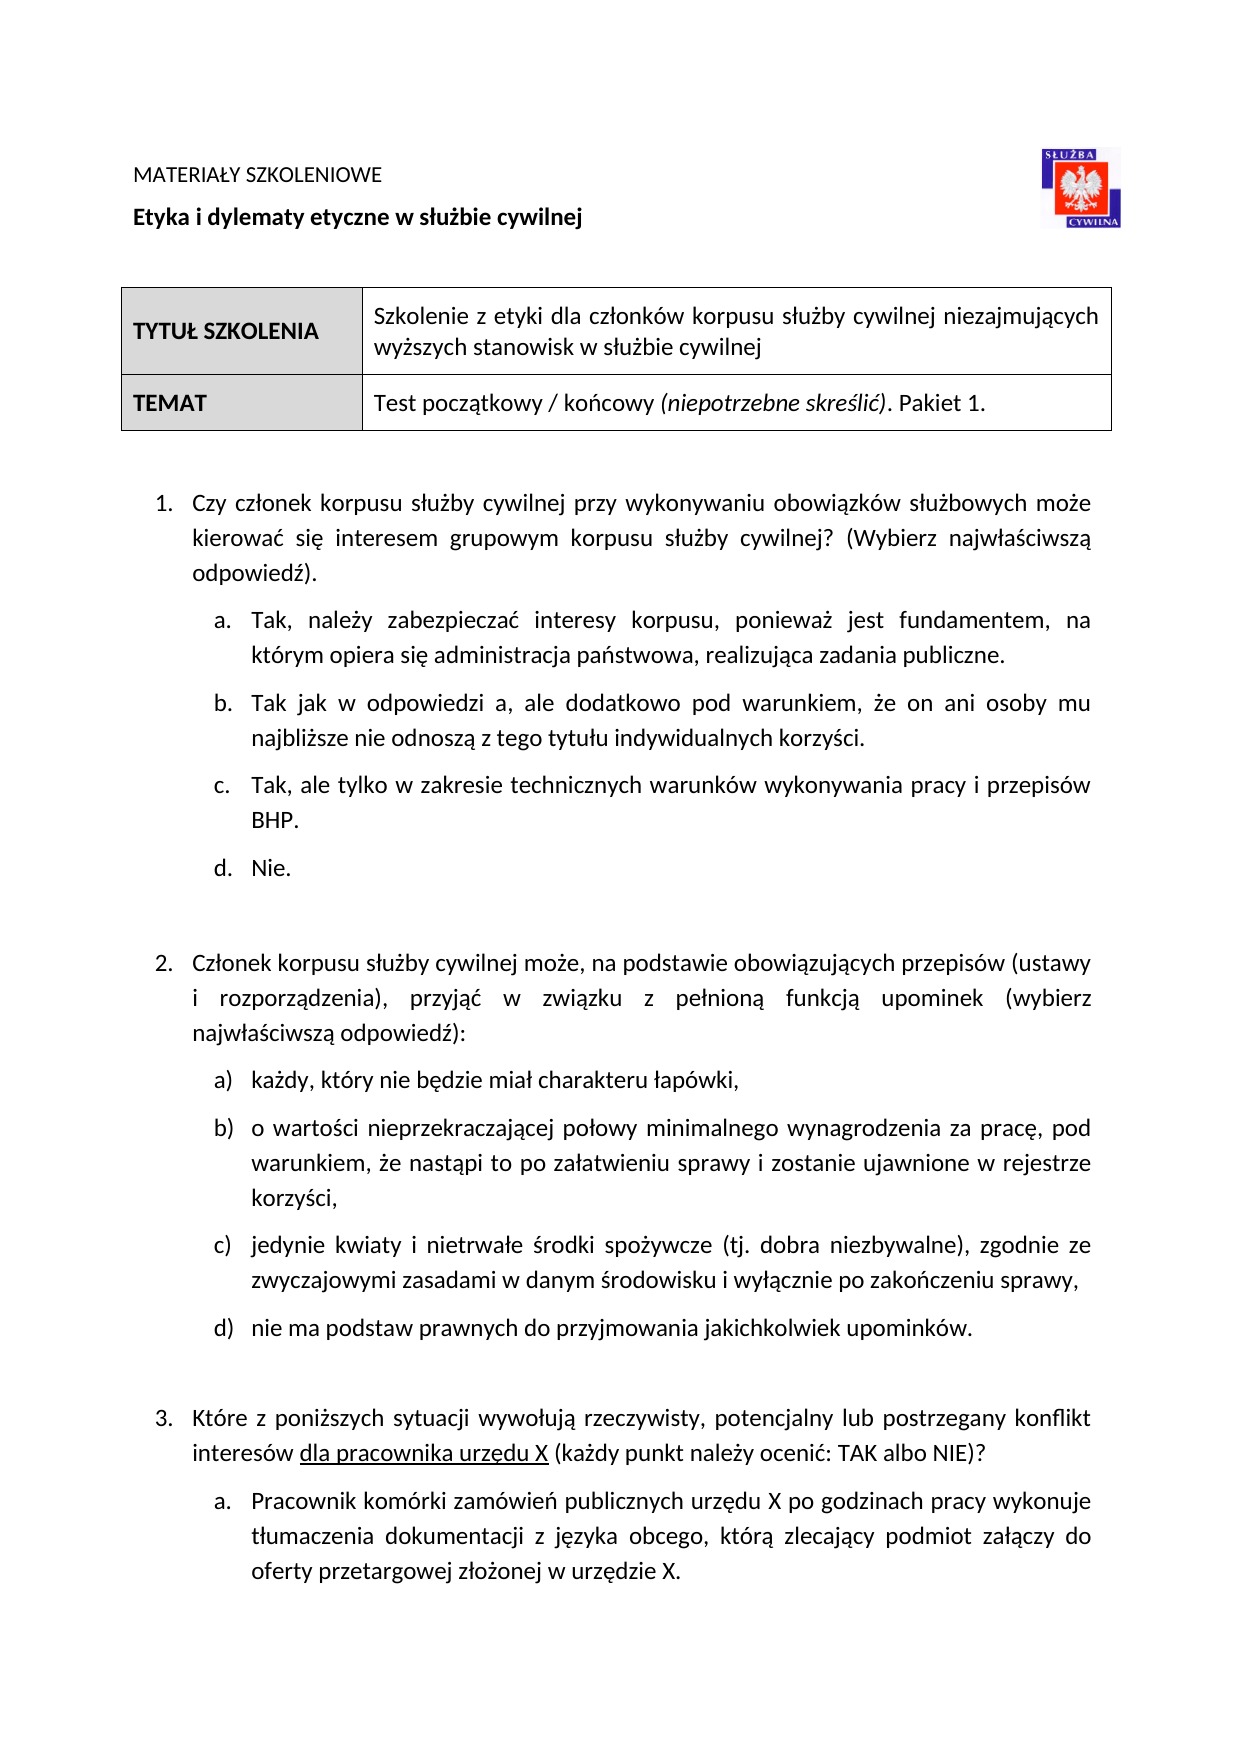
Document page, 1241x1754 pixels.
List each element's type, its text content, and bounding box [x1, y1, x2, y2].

table_cell TEMAT [122, 375, 362, 430]
table_cell Test początkowy / końcowy (niepotrzebne skreślić). Pakiet 1. [363, 375, 1111, 430]
list Nie. [213, 852, 1093, 882]
list Tak, ale tylko w zakresie technicznych warunków wykonywania pracy i przepisów BHP. [213, 769, 1093, 835]
list Pracownik komórki zamówień publicznych urzędu X po godzinach pracy wykonuje tłumaczenia dokumentacji z języka obcego, którą zlecający podmiot załączy do oferty przetargowej złożonej w urzędzie X. [213, 1485, 1093, 1585]
table_header TYTUŁ SZKOLENIA [122, 288, 362, 374]
list Członek korpusu służby cywilnej może, na podstawie obowiązujących przepisów (ustawy i rozporządzenia), przyjąć w związku z pełnioną funkcją upominek (wybierz najwłaściwszą odpowiedź): [154, 947, 1093, 1047]
list Które z poniższych sytuacji wywołują rzeczywisty, potencjalny lub postrzegany konflikt interesów dla pracownika urzędu X (każdy punkt należy ocenić: TAK albo NIE)? [154, 1402, 1093, 1468]
list każdy, który nie będzie miał charakteru łapówki, [213, 1064, 1093, 1095]
text Etyka i dylematy etyczne w służbie cywilnej [133, 201, 1093, 231]
list Tak jak w odpowiedzi a, ale dodatkowo pod warunkiem, że on ani osoby mu najbliższe nie odnoszą z tego tytułu indywidualnych korzyści. [213, 687, 1093, 752]
picture [1040, 147, 1122, 229]
list jedynie kwiaty i nietrwałe środki spożywcze (tj. dobra niezbywalne), zgodnie ze zwyczajowymi zasadami w danym środowisku i wyłącznie po zakończeniu sprawy, [213, 1229, 1093, 1295]
text MATERIAŁY SZKOLENIOWE [133, 160, 1040, 188]
list o wartości nieprzekraczającej połowy minimalnego wynagrodzenia za pracę, pod warunkiem, że nastąpi to po załatwieniu sprawy i zostanie ujawnione w rejestrze korzyści, [213, 1112, 1093, 1212]
list Tak, należy zabezpieczać interesy korpusu, ponieważ jest fundamentem, na którym opiera się administracja państwowa, realizująca zadania publiczne. [213, 604, 1093, 670]
table_header Szkolenie z etyki dla członków korpusu służby cywilnej niezajmujących wyższych stanowisk w służbie cywilnej [363, 288, 1111, 374]
list Czy członek korpusu służby cywilnej przy wykonywaniu obowiązków służbowych może kierować się interesem grupowym korpusu służby cywilnej? (Wybierz najwłaściwszą odpowiedź). [154, 487, 1093, 587]
list nie ma podstaw prawnych do przyjmowania jakichkolwiek upominków. [213, 1312, 1093, 1342]
